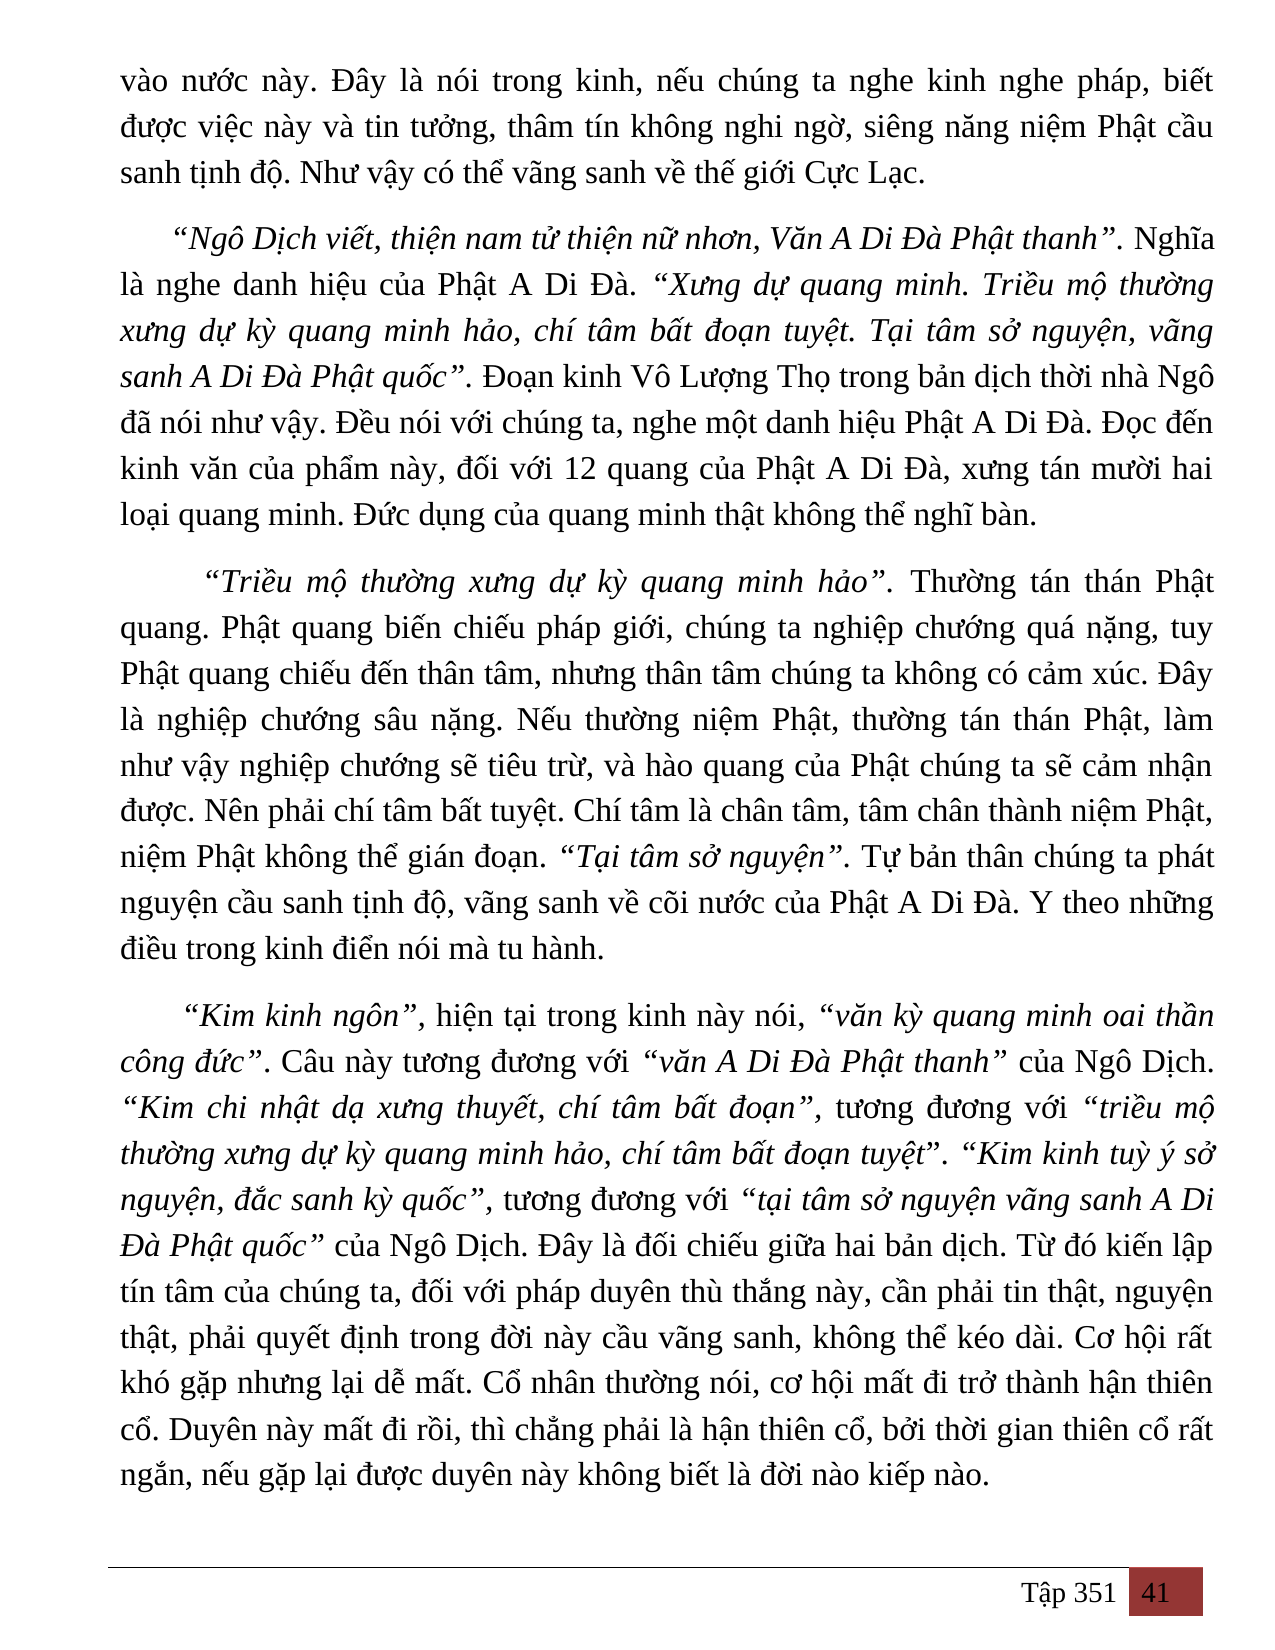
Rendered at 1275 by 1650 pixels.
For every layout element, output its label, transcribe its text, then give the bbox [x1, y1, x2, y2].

text “Ngô Dịch viết, thiện nam tử thiện nữ nhơn, Văn A Di Đà Phật thanh”. Nghĩa là nghe danh hiệu của Phật A Di Đà. “Xưng dự quang minh. Triều mộ thường xưng dự kỳ quang minh hảo, chí tâm bất đoạn tuyệt. Tại tâm sở nguyện, vãng sanh A Di Đà Phật quốc”. Đoạn kinh Vô Lượng Thọ trong bản dịch thời nhà Ngô đã nói như vậy. Đều nói với chúng ta, nghe một danh hiệu Phật A Di Đà. Đọc đến kinh văn của phẩm này, đối với 12 quang của Phật A Di Đà, xưng tán mười hai loại quang minh. Đức dụng của quang minh thật không thể nghĩ bàn. [120, 219, 1215, 533]
text “Triều mộ thường xưng dự kỳ quang minh hảo”. Thường tán thán Phật quang. Phật quang biến chiếu pháp giới, chúng ta nghiệp chướng quá nặng, tuy Phật quang chiếu đến thân tâm, nhưng thân tâm chúng ta không có cảm xúc. Đây là nghiệp chướng sâu nặng. Nếu thường niệm Phật, thường tán thán Phật, làm như vậy nghiệp chướng sẽ tiêu trừ, và hào quang của Phật chúng ta sẽ cảm nhận được. Nên phải chí tâm bất tuyệt. Chí tâm là chân tâm, tâm chân thành niệm Phật, niệm Phật không thể gián đoạn. “Tại tâm sở nguyện”. Tự bản thân chúng ta phát nguyện cầu sanh tịnh độ, vãng sanh về cõi nước của Phật A Di Đà. Y theo những điều trong kinh điển nói mà tu hành. [120, 561, 1215, 967]
text “Kim kinh ngôn”, hiện tại trong kinh này nói, “văn kỳ quang minh oai thần công đức”. Câu này tương đương với “văn A Di Đà Phật thanh” của Ngô Dịch. “Kim chi nhật dạ xưng thuyết, chí tâm bất đoạn”, tương đương với “triều mộ thường xưng dự kỳ quang minh hảo, chí tâm bất đoạn tuyệt”. “Kim kinh tuỳ ý sở nguyện, đắc sanh kỳ quốc”, tương đương với “tại tâm sở nguyện vãng sanh A Di Đà Phật quốc” của Ngô Dịch. Đây là đối chiếu giữa hai bản dịch. Từ đó kiến lập tín tâm của chúng ta, đối với pháp duyên thù thắng này, cần phải tin thật, nguyện thật, phải quyết định trong đời này cầu vãng sanh, không thể kéo dài. Cơ hội rất khó gặp nhưng lại dễ mất. Cổ nhân thường nói, cơ hội mất đi trở thành hận thiên cổ. Duyên này mất đi rồi, thì chẳng phải là hận thiên cổ, bởi thời gian thiên cổ rất ngắn, nếu gặp lại được duyên này không biết là đời nào kiếp nào. [120, 995, 1215, 1493]
